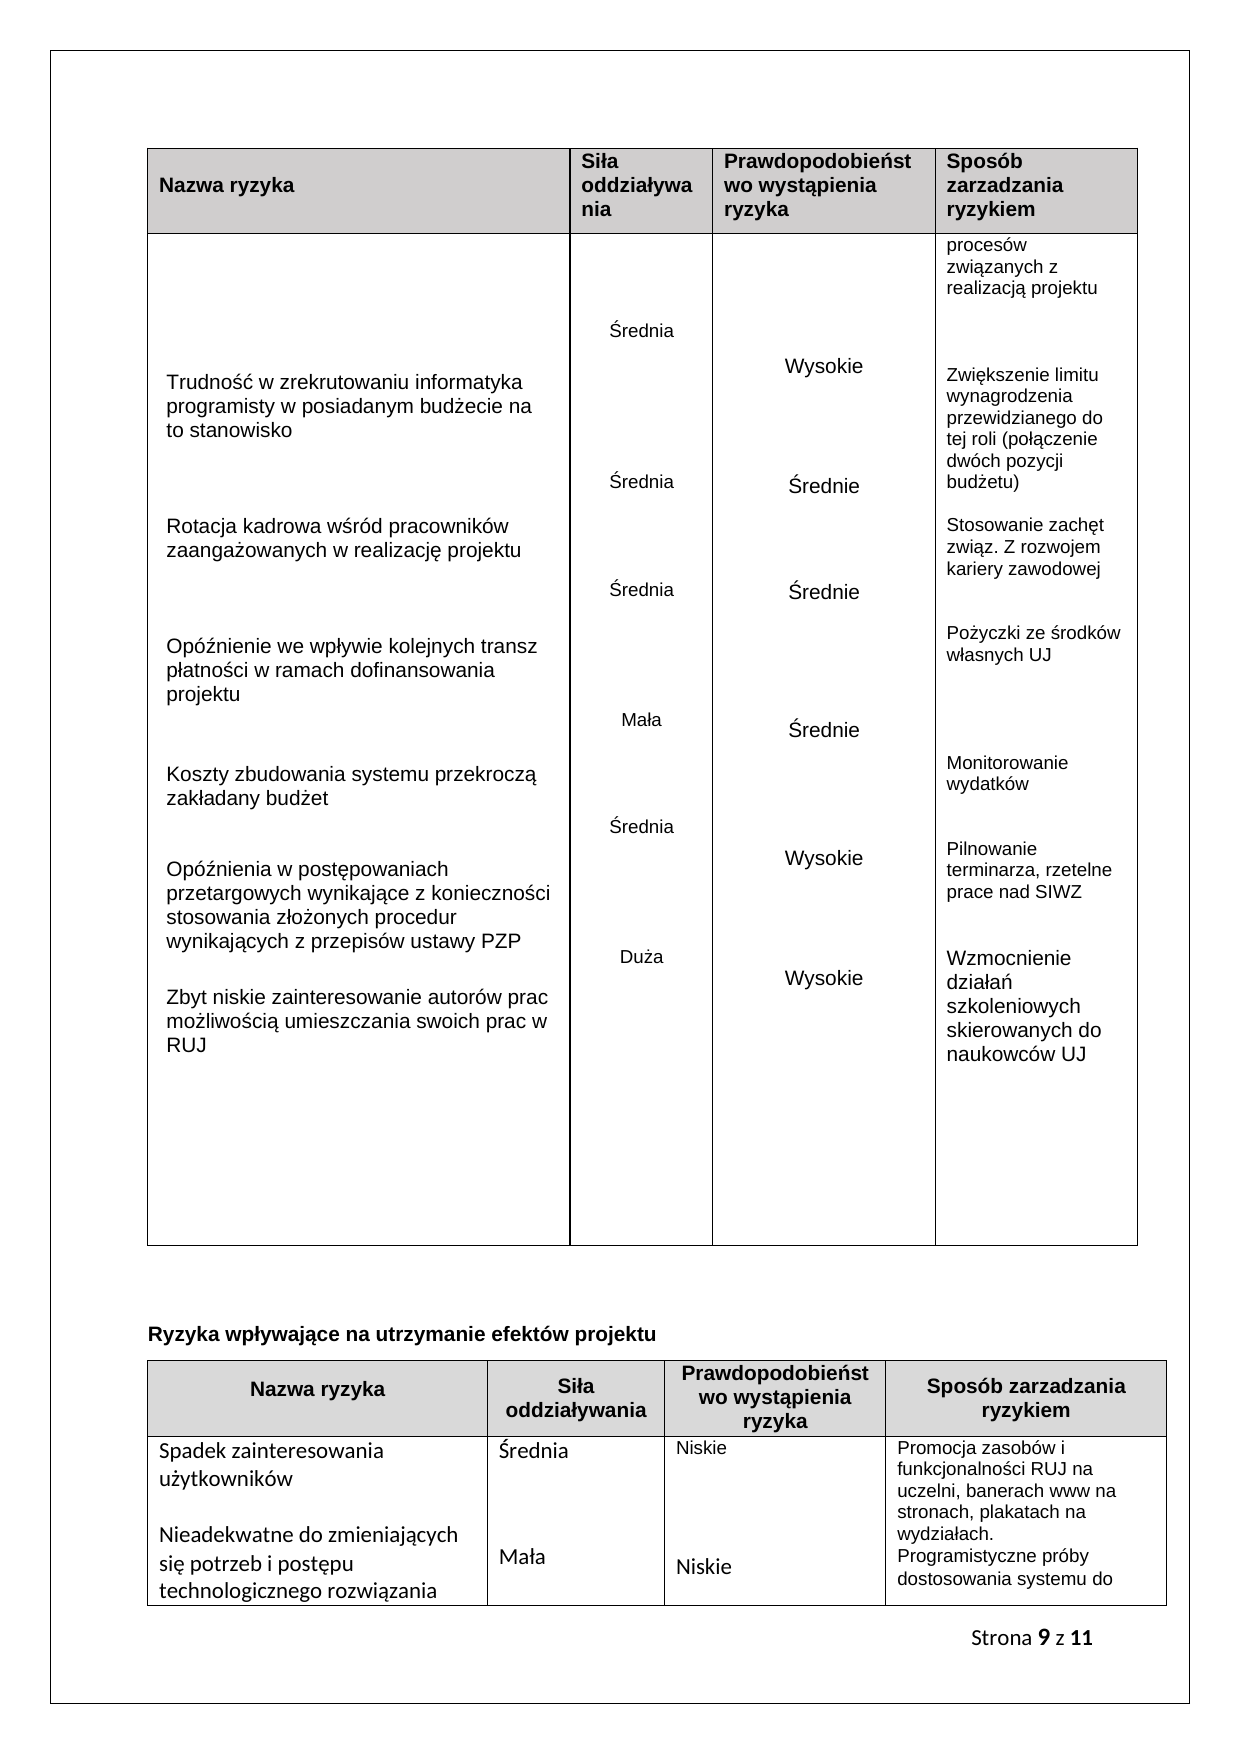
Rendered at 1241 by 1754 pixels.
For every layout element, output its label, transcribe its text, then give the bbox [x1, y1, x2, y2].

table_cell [148, 1437, 487, 1605]
table_cell Średnie Średnie Średnie Średnie [713, 234, 935, 1245]
table_header Siła oddziaływania [488, 1361, 664, 1436]
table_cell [936, 234, 1137, 1245]
table_header Sposób zarzadzania ryzykiem [886, 1361, 1166, 1436]
table_header Nazwa ryzyka [148, 1361, 487, 1436]
table_header Siła oddziaływania [571, 149, 712, 233]
table_header Prawdopodobieństwo wystąpienia ryzyka [713, 149, 935, 233]
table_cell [148, 234, 569, 1245]
table_cell Średnia Mała Mała [488, 1437, 664, 1605]
text Ryzyka wpływające na utrzymanie efektów projektu [148, 1322, 1093, 1346]
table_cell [665, 1437, 885, 1605]
table_header Nazwa ryzyka [148, 149, 569, 233]
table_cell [571, 234, 712, 1245]
table_header Prawdopodobieństwo wystąpienia ryzyka [665, 1361, 885, 1436]
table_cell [886, 1437, 1166, 1605]
table_header Sposób zarzadzania ryzykiem [936, 149, 1137, 233]
